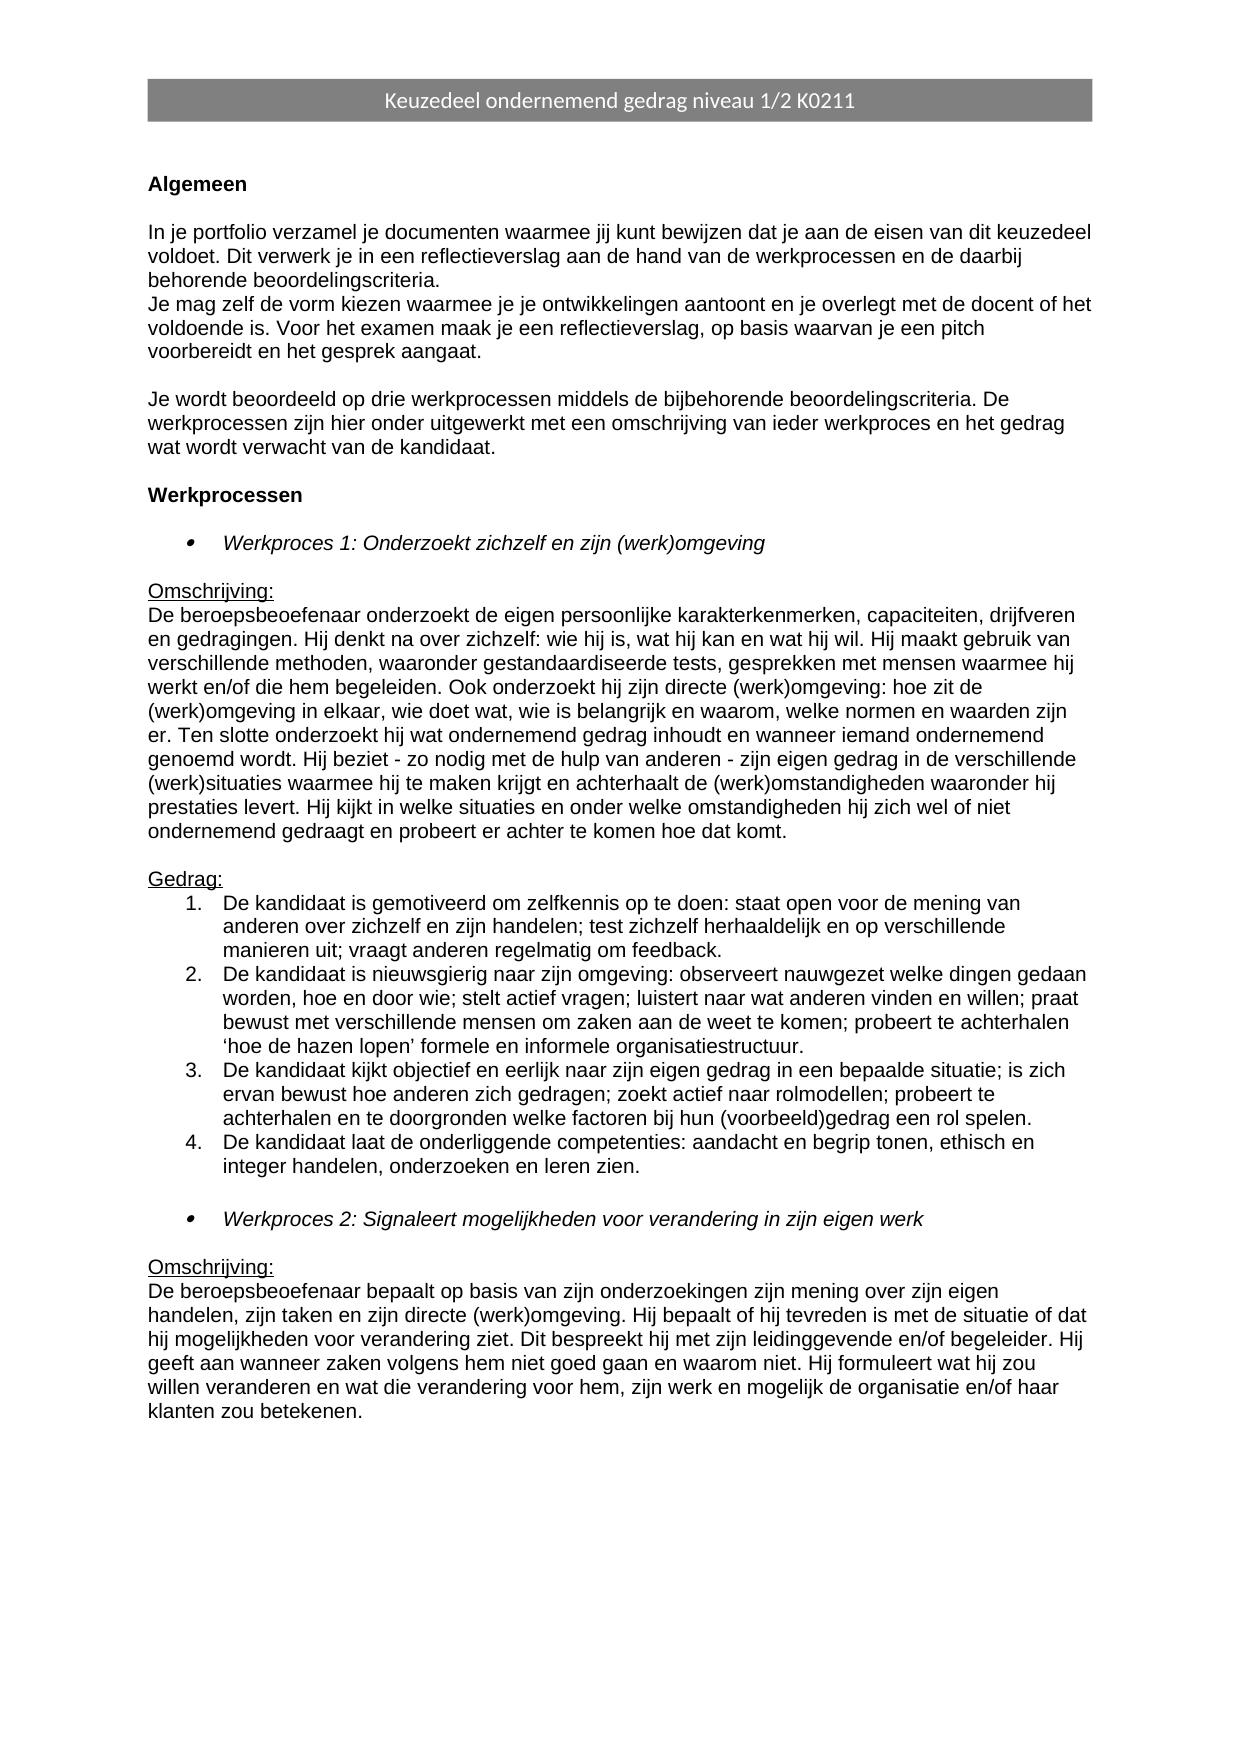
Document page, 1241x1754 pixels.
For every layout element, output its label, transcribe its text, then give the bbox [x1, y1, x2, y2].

text Je mag zelf de vorm kiezen waarmee je je ontwikkelingen aantoont en je overlegt met de docent of het voldoende is. Voor het examen maak je een reflectieverslag, op basis waarvan je een pitch voorbereidt en het gesprek aangaat. [148, 291, 1093, 363]
list Werkproces 1: Onderzoekt zichzelf en zijn (werk)omgeving [185, 531, 1093, 555]
list De kandidaat is gemotiveerd om zelfkennis op te doen: staat open voor de mening van anderen over zichzelf en zijn handelen; test zichzelf herhaaldelijk en op verschillende manieren uit; vraagt anderen regelmatig om feedback. [185, 890, 1093, 962]
text In je portfolio verzamel je documenten waarmee jij kunt bewijzen dat je aan de eisen van dit keuzedeel voldoet. Dit verwerk je in een reflectieverslag aan de hand van de werkprocessen en de daarbij behorende beoordelingscriteria. [148, 219, 1093, 291]
text Omschrijving: [148, 1313, 1093, 1337]
text Omschrijving: [148, 579, 1093, 603]
text Je wordt beoordeeld op drie werkprocessen middels de bijbehorende beoordelingscriteria. De werkprocessen zijn hier onder uitgewerkt met een omschrijving van ieder werkproces en het gedrag wat wordt verwacht van de kandidaat. [148, 387, 1093, 459]
text De beroepsbeoefenaar bepaalt op basis van zijn onderzoekingen zijn mening over zijn eigen handelen, zijn taken en zijn directe (werk)omgeving. Hij bepaalt of hij tevreden is met de situatie of dat hij mogelijkheden voor verandering ziet. Dit bespreekt hij met zijn leidinggevende en/of begeleider. Hij geeft aan wanneer zaken volgens hem niet goed gaan en waarom niet. Hij formuleert wat hij zou willen veranderen en wat die verandering voor hem, zijn werk en mogelijk de organisatie en/of haar klanten zou betekenen. [148, 1337, 1093, 1481]
text De beroepsbeoefenaar onderzoekt de eigen persoonlijke karakterkenmerken, capaciteiten, drijfveren en gedragingen. Hij denkt na over zichzelf: wie hij is, wat hij kan en wat hij wil. Hij maakt gebruik van verschillende methoden, waaronder gestandaardiseerde tests, gesprekken met mensen waarmee hij werkt en/of die hem begeleiden. Ook onderzoekt hij zijn directe (werk)omgeving: hoe zit de (werk)omgeving in elkaar, wie doet wat, wie is belangrijk en waarom, welke normen en waarden zijn er. Ten slotte onderzoekt hij wat ondernemend gedrag inhoudt en wanneer iemand ondernemend genoemd wordt. Hij beziet - zo nodig met de hulp van anderen - zijn eigen gedrag in de verschillende (werk)situaties waarmee hij te maken krijgt en achterhaalt de (werk)omstandigheden waaronder hij prestaties levert. Hij kijkt in welke situaties en onder welke omstandigheden hij zich wel of niet ondernemend gedraagt en probeert er achter te komen hoe dat komt. [148, 603, 1093, 842]
list De kandidaat is nieuwsgierig naar zijn omgeving: observeert nauwgezet welke dingen gedaan worden, hoe en door wie; stelt actief vragen; luistert naar wat anderen vinden en willen; praat bewust met verschillende mensen om zaken aan de weet te komen; probeert te achterhalen ‘hoe de hazen lopen’ formele en informele organisatiestructuur. [185, 962, 1093, 1058]
text Werkprocessen [148, 483, 1093, 507]
list Werkproces 2: Signaleert mogelijkheden voor verandering in zijn eigen werk [185, 1265, 1093, 1289]
text Algemeen [148, 172, 1093, 196]
list De kandidaat kijkt objectief en eerlijk naar zijn eigen gedrag in een bepaalde situatie; is zich ervan bewust hoe anderen zich gedragen; zoekt actief naar rolmodellen; probeert te achterhalen en te doorgronden welke factoren bij hun (voorbeeld)gedrag een rol spelen. [185, 1087, 1093, 1159]
text Gedrag: [148, 866, 1093, 890]
list De kandidaat laat de onderliggende competenties: aandacht en begrip tonen, ethisch en integer handelen, onderzoeken en leren zien. [185, 1188, 1093, 1236]
